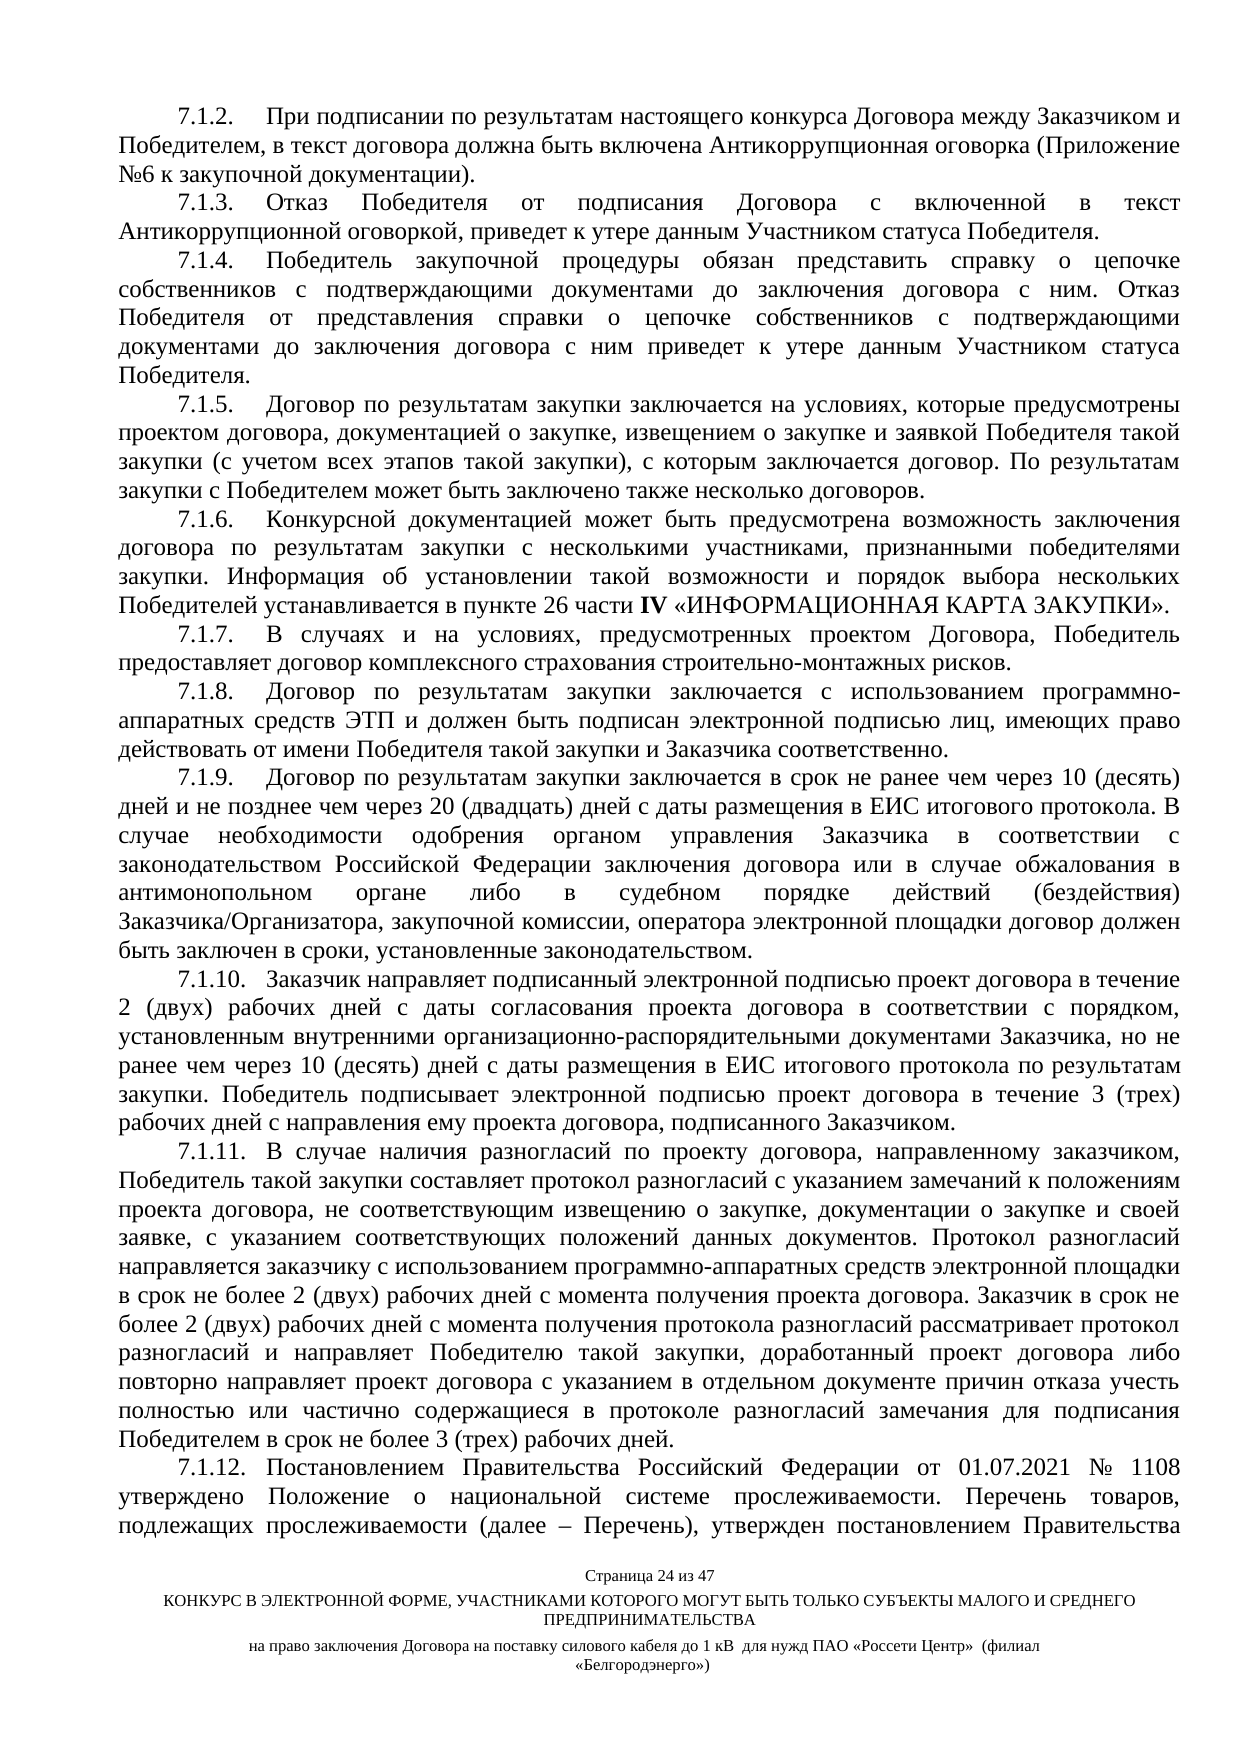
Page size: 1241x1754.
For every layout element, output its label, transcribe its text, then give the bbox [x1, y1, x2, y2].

subtitle Отказ Победителя от подписания Договора с включенной в текст Антикоррупционной оговоркой, приведет к утере данным Участником статуса Победителя. [118, 187, 1181, 245]
subtitle В случае наличия разногласий по проекту договора, направленному заказчиком, Победитель такой закупки составляет протокол разногласий с указанием замечаний к положениям проекта договора, не соответствующим извещению о закупке, документации о закупке и своей заявке, с указанием соответствующих положений данных документов. Протокол разногласий направляется заказчику с использованием программно-аппаратных средств электронной площадки в срок не более 2 (двух) рабочих дней с момента получения проекта договора. Заказчик в срок не более 2 (двух) рабочих дней с момента получения протокола разногласий рассматривает протокол разногласий и направляет Победителю такой закупки, доработанный проект договора либо повторно направляет проект договора с указанием в отдельном документе причин отказа учесть полностью или частично содержащиеся в протоколе разногласий замечания для подписания Победителем в срок не более 3 (трех) рабочих дней. [118, 1136, 1181, 1452]
subtitle Победитель закупочной процедуры обязан представить справку о цепочке собственников с подтверждающими документами до заключения договора с ним. Отказ Победителя от представления справки о цепочке собственников с подтверждающими документами до заключения договора с ним приведет к утере данным Участником статуса Победителя. [118, 245, 1181, 389]
subtitle При подписании по результатам настоящего конкурса Договора между Заказчиком и Победителем, в текст договора должна быть включена Антикоррупционная оговорка (Приложение №6 к закупочной документации). [118, 101, 1181, 187]
subtitle Договор по результатам закупки заключается на условиях, которые предусмотрены проектом договора, документацией о закупке, извещением о закупке и заявкой Победителя такой закупки (с учетом всех этапов такой закупки), с которым заключается договор. По результатам закупки с Победителем может быть заключено также несколько договоров. [118, 389, 1181, 504]
subtitle Конкурсной документацией может быть предусмотрена возможность заключения договора по результатам закупки с несколькими участниками, признанными победителями закупки. Информация об установлении такой возможности и порядок выбора нескольких Победителей устанавливается в пункте 26 части IV «ИНФОРМАЦИОННАЯ КАРТА ЗАКУПКИ». [118, 504, 1181, 619]
subtitle В случаях и на условиях, предусмотренных проектом Договора, Победитель предоставляет договор комплексного страхования строительно-монтажных рисков. [118, 619, 1181, 676]
subtitle Договор по результатам закупки заключается в срок не ранее чем через 10 (десять) дней и не позднее чем через 20 (двадцать) дней с даты размещения в ЕИС итогового протокола. В случае необходимости одобрения органом управления Заказчика в соответствии с законодательством Российской Федерации заключения договора или в случае обжалования в антимонопольном органе либо в судебном порядке действий (бездействия) Заказчика/Организатора, закупочной комиссии, оператора электронной площадки договор должен быть заключен в сроки, установленные законодательством. [118, 762, 1181, 964]
subtitle Заказчик направляет подписанный электронной подписью проект договора в течение 2 (двух) рабочих дней с даты согласования проекта договора в соответствии с порядком, установленным внутренними организационно-распорядительными документами Заказчика, но не ранее чем через 10 (десять) дней с даты размещения в ЕИС итогового протокола по результатам закупки. Победитель подписывает электронной подписью проект договора в течение 3 (трех) рабочих дней с направления ему проекта договора, подписанного Заказчиком. [118, 964, 1181, 1136]
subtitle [118, 1452, 1181, 1539]
subtitle Договор по результатам закупки заключается с использованием программно-аппаратных средств ЭТП и должен быть подписан электронной подписью лиц, имеющих право действовать от имени Победителя такой закупки и Заказчика соответственно. [118, 676, 1181, 762]
